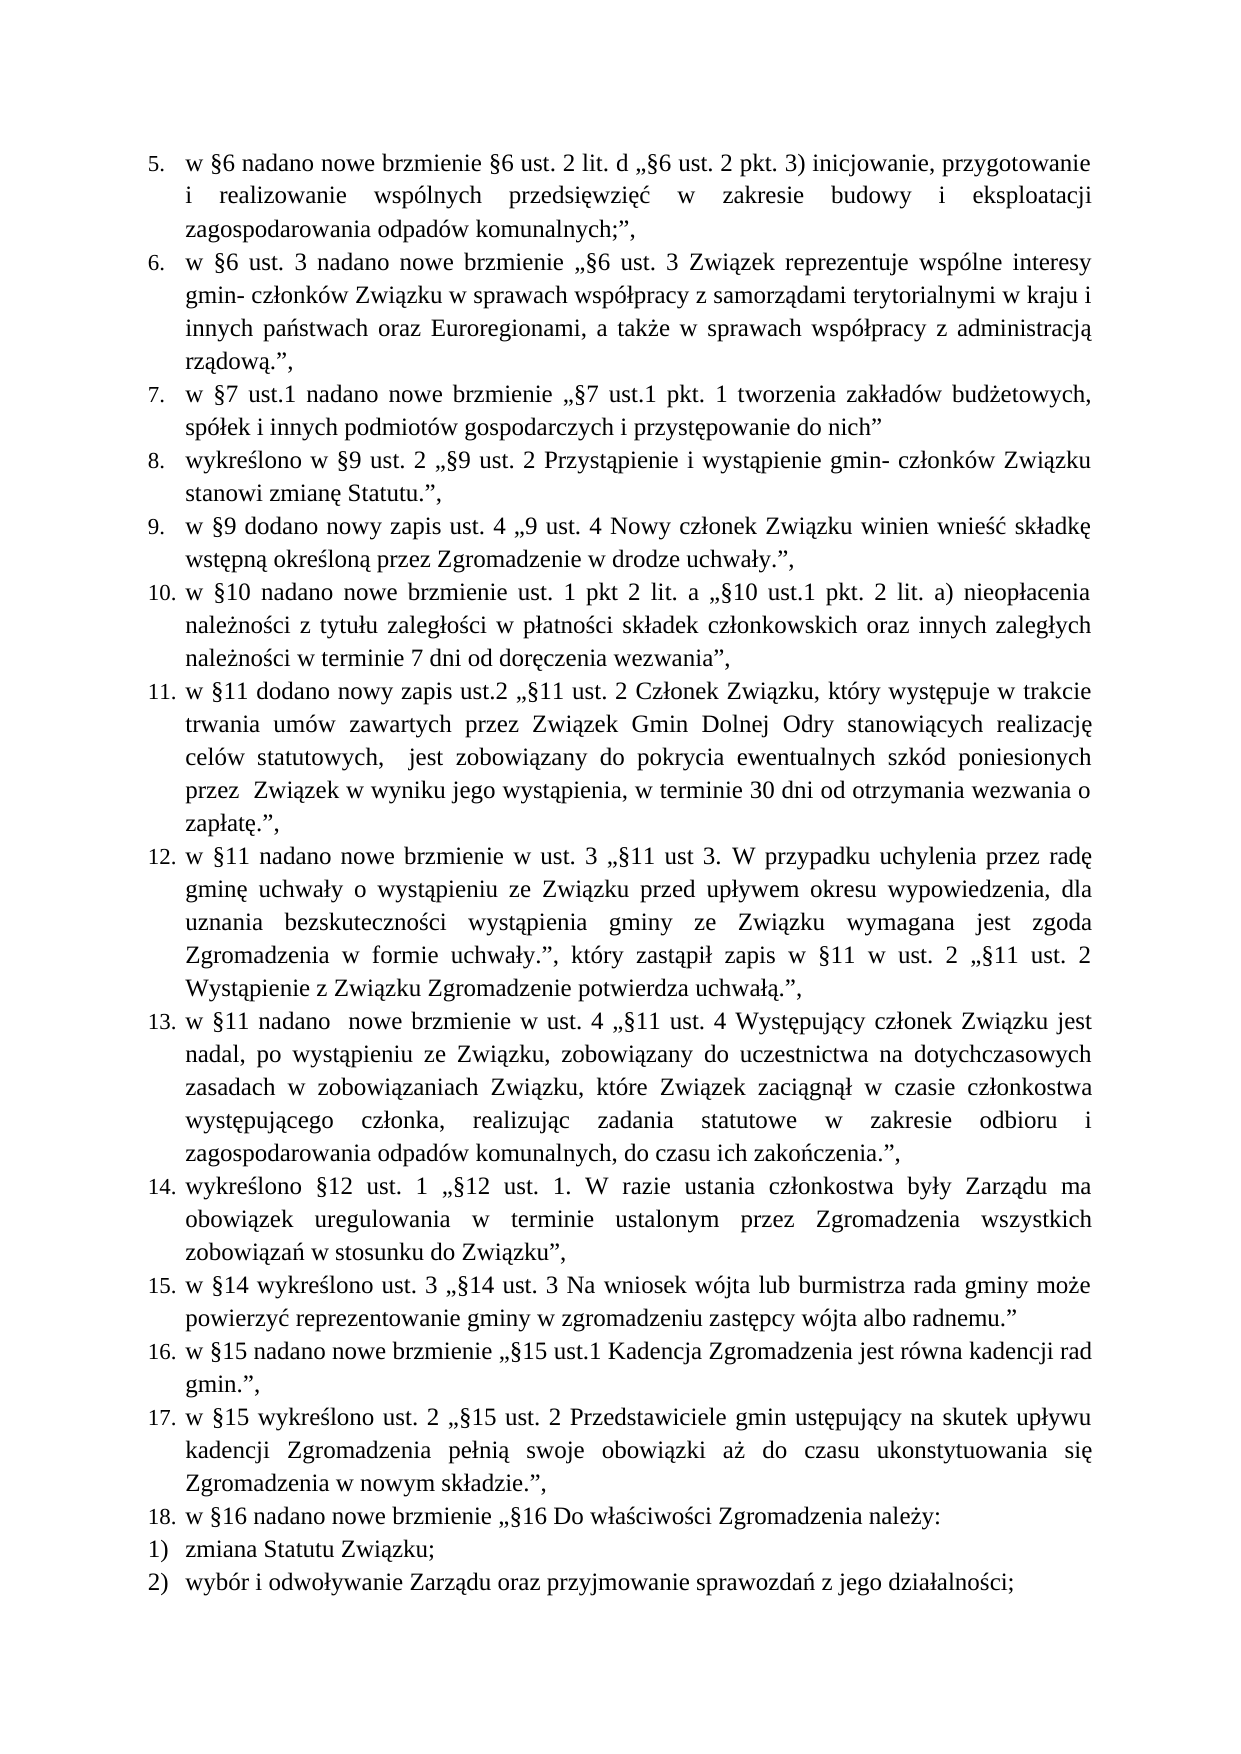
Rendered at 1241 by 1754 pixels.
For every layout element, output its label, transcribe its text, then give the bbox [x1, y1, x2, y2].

list w §6 ust. 3 nadano nowe brzmienie „§6 ust. 3 Związek reprezentuje wspólne interesy gmin- członków Związku w sprawach współpracy z samorządami terytorialnymi w kraju i innych państwach oraz Euroregionami, a także w sprawach współpracy z administracją rządową.”, [148, 247, 1093, 374]
list w §16 nadano nowe brzmienie „§16 Do właściwości Zgromadzenia należy: [148, 1501, 1093, 1530]
list w §10 nadano nowe brzmienie ust. 1 pkt 2 lit. a „§10 ust.1 pkt. 2 lit. a) nieopłacenia należności z tytułu zaległości w płatności składek członkowskich oraz innych zaległych należności w terminie 7 dni od doręczenia wezwania”, [148, 577, 1093, 672]
list w §7 ust.1 nadano nowe brzmienie „§7 ust.1 pkt. 1 tworzenia zakładów budżetowych, spółek i innych podmiotów gospodarczych i przystępowanie do nich” [148, 379, 1093, 441]
list w §15 nadano nowe brzmienie „§15 ust.1 Kadencja Zgromadzenia jest równa kadencji rad gmin.”, [148, 1336, 1093, 1398]
list w §14 wykreślono ust. 3 „§14 ust. 3 Na wniosek wójta lub burmistrza rada gminy może powierzyć reprezentowanie gminy w zgromadzeniu zastępcy wójta albo radnemu.” [148, 1270, 1093, 1332]
list wybór i odwoływanie Zarządu oraz przyjmowanie sprawozdań z jego działalności; [148, 1567, 1093, 1596]
list wykreślono §12 ust. 1 „§12 ust. 1. W razie ustania członkostwa były Zarządu ma obowiązek uregulowania w terminie ustalonym przez Zgromadzenia wszystkich zobowiązań w stosunku do Związku”, [148, 1171, 1093, 1266]
list w §11 dodano nowy zapis ust.2 „§11 ust. 2 Członek Związku, który występuje w trakcie trwania umów zawartych przez Związek Gmin Dolnej Odry stanowiących realizację celów statutowych, jest zobowiązany do pokrycia ewentualnych szkód poniesionych przez Związek w wyniku jego wystąpienia, w terminie 30 dni od otrzymania wezwania o zapłatę.”, [148, 676, 1093, 837]
list w §6 nadano nowe brzmienie §6 ust. 2 lit. d „§6 ust. 2 pkt. 3) inicjowanie, przygotowanie i realizowanie wspólnych przedsięwzięć w zakresie budowy i eksploatacji zagospodarowania odpadów komunalnych;”, [148, 148, 1093, 242]
list wykreślono w §9 ust. 2 „§9 ust. 2 Przystąpienie i wystąpienie gmin- członków Związku stanowi zmianę Statutu.”, [148, 445, 1093, 507]
list w §9 dodano nowy zapis ust. 4 „9 ust. 4 Nowy członek Związku winien wnieść składkę wstępną określoną przez Zgromadzenie w drodze uchwały.”, [148, 511, 1093, 573]
list w §15 wykreślono ust. 2 „§15 ust. 2 Przedstawiciele gmin ustępujący na skutek upływu kadencji Zgromadzenia pełnią swoje obowiązki aż do czasu ukonstytuowania się Zgromadzenia w nowym składzie.”, [148, 1402, 1093, 1497]
list zmiana Statutu Związku; [148, 1534, 1093, 1563]
list w §11 nadano nowe brzmienie w ust. 4 „§11 ust. 4 Występujący członek Związku jest nadal, po wystąpieniu ze Związku, zobowiązany do uczestnictwa na dotychczasowych zasadach w zobowiązaniach Związku, które Związek zaciągnął w czasie członkostwa występującego członka, realizując zadania statutowe w zakresie odbioru i zagospodarowania odpadów komunalnych, do czasu ich zakończenia.”, [148, 1006, 1093, 1167]
list w §11 nadano nowe brzmienie w ust. 3 „§11 ust 3. W przypadku uchylenia przez radę gminę uchwały o wystąpieniu ze Związku przed upływem okresu wypowiedzenia, dla uznania bezskuteczności wystąpienia gminy ze Związku wymagana jest zgoda Zgromadzenia w formie uchwały.”, który zastąpił zapis w §11 w ust. 2 „§11 ust. 2 Wystąpienie z Związku Zgromadzenie potwierdza uchwałą.”, [148, 841, 1093, 1002]
